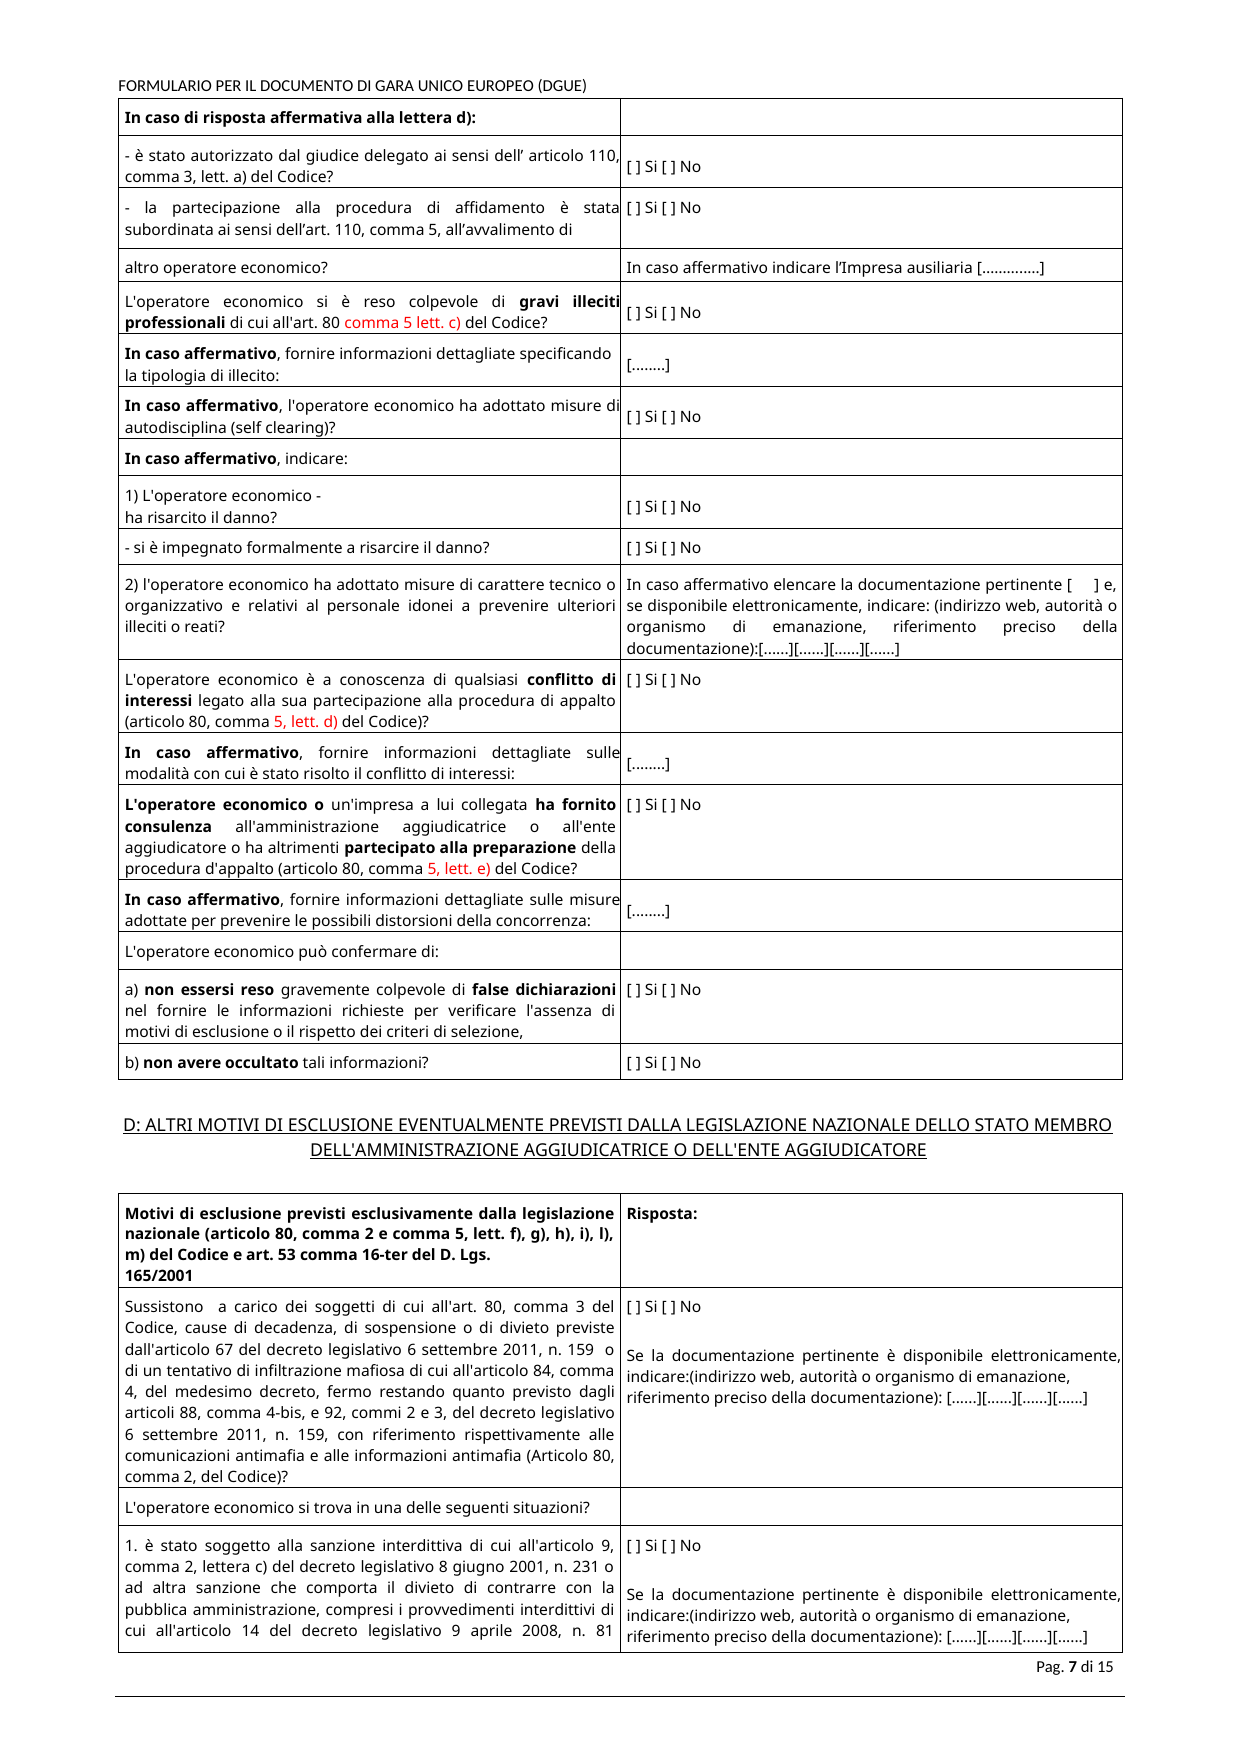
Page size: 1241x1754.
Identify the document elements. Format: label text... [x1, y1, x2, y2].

table_cell L'operatore economico è a conoscenza di qualsiasi conflitto di interessi legato alla sua partecipazione alla procedura di appalto (articolo 80, comma 5, lett. d) del Codice)? [119, 660, 620, 732]
table_cell [ ] Si [ ] No [621, 188, 1122, 247]
subtitle D: ALTRI MOTIVI DI ESCLUSIONE EVENTUALMENTE PREVISTI DALLA LEGISLAZIONE NAZIONALE DELLO STATO MEMBRO DELL'AMMINISTRAZIONE AGGIUDICATRICE O DELL'ENTE AGGIUDICATORE [122, 1113, 1113, 1162]
table_cell [........] [621, 334, 1122, 386]
table_cell [621, 932, 1122, 969]
table_cell [........] [621, 733, 1122, 784]
table_cell In caso affermativo, fornire informazioni dettagliate specificando la tipologia di illecito: [119, 334, 620, 386]
table_cell [ ] Si [ ] No [621, 1044, 1122, 1079]
table_cell Sussistono a carico dei soggetti di cui all'art. 80, comma 3 del Codice, cause di decadenza, di sospensione o di divieto previste dall'articolo 67 del decreto legislativo 6 settembre 2011, n. 159 o di un tentativo di infiltrazione mafiosa di cui all'articolo 84, comma 4, del medesimo decreto, fermo restando quanto previsto dagli articoli 88, comma 4-bis, e 92, commi 2 e 3, del decreto legislativo 6 settembre 2011, n. 159, con riferimento rispettivamente alle comunicazioni antimafia e alle informazioni antimafia (Articolo 80, comma 2, del Codice)? [119, 1288, 620, 1487]
table_header Motivi di esclusione previsti esclusivamente dalla legislazione nazionale (articolo 80, comma 2 e comma 5, lett. f), g), h), i), l), m) del Codice e art. 53 comma 16-ter del D. Lgs. 165/2001 [119, 1194, 620, 1286]
table_cell In caso affermativo, l'operatore economico ha adottato misure di autodisciplina (self clearing)? [119, 387, 620, 438]
table_cell In caso affermativo, indicare: [119, 439, 620, 475]
table_cell [ ] Si [ ] No [621, 387, 1122, 438]
table_cell In caso affermativo elencare la documentazione pertinente [ ] e, se disponibile elettronicamente, indicare: (indirizzo web, autorità o organismo di emanazione, riferimento preciso della documentazione):[......][......][......][......] [621, 565, 1122, 659]
table_cell [ ] Si [ ] No [621, 529, 1122, 564]
table_cell [ ] Si [ ] No [621, 970, 1122, 1042]
table_cell L'operatore economico può confermare di: [119, 932, 620, 969]
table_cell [621, 1526, 1122, 1651]
table_cell [ ] Si [ ] No [621, 136, 1122, 187]
table_cell In caso affermativo, fornire informazioni dettagliate sulle modalità con cui è stato risolto il conflitto di interessi: [119, 733, 620, 784]
table_cell [ ] Si [ ] No [621, 660, 1122, 732]
table_cell In caso di risposta affermativa alla lettera d): [119, 99, 620, 135]
table_cell 2) l'operatore economico ha adottato misure di carattere tecnico o organizzativo e relativi al personale idonei a prevenire ulteriori illeciti o reati? [119, 565, 620, 659]
table_cell In caso affermativo, fornire informazioni dettagliate sulle misure adottate per prevenire le possibili distorsioni della concorrenza: [119, 880, 620, 931]
table_cell b) non avere occultato tali informazioni? [119, 1044, 620, 1079]
table_cell [ ] Si [ ] No [621, 476, 1122, 528]
table_cell [621, 439, 1122, 475]
table_cell - si è impegnato formalmente a risarcire il danno? [119, 529, 620, 564]
table_cell [........] [621, 880, 1122, 931]
table_cell L'operatore economico si trova in una delle seguenti situazioni? [119, 1488, 620, 1525]
table_cell a) non essersi reso gravemente colpevole di false dichiarazioni nel fornire le informazioni richieste per verificare l'assenza di motivi di esclusione o il rispetto dei criteri di selezione, [119, 970, 620, 1042]
table_cell L'operatore economico si è reso colpevole di gravi illeciti professionali di cui all'art. 80 comma 5 lett. c) del Codice? [119, 282, 620, 333]
table_cell [621, 99, 1122, 135]
table_cell altro operatore economico? [119, 249, 620, 281]
table_cell [621, 1488, 1122, 1525]
table_cell 1) L'operatore economico - ha risarcito il danno? [119, 476, 620, 528]
table_cell - la partecipazione alla procedura di affidamento è stata subordinata ai sensi dell’art. 110, comma 5, all’avvalimento di [119, 188, 620, 247]
table_cell - è stato autorizzato dal giudice delegato ai sensi dell’ articolo 110, comma 3, lett. a) del Codice? [119, 136, 620, 187]
table_cell [ ] Si [ ] No [621, 282, 1122, 333]
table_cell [119, 1526, 620, 1651]
table_cell In caso affermativo indicare l’Impresa ausiliaria [………..…] [621, 249, 1122, 281]
table_header Risposta: [621, 1194, 1122, 1286]
table_cell L'operatore economico o un'impresa a lui collegata ha fornito consulenza all'amministrazione aggiudicatrice o all'ente aggiudicatore o ha altrimenti partecipato alla preparazione della procedura d'appalto (articolo 80, comma 5, lett. e) del Codice? [119, 785, 620, 879]
table_cell [ ] Si [ ] No [621, 785, 1122, 879]
